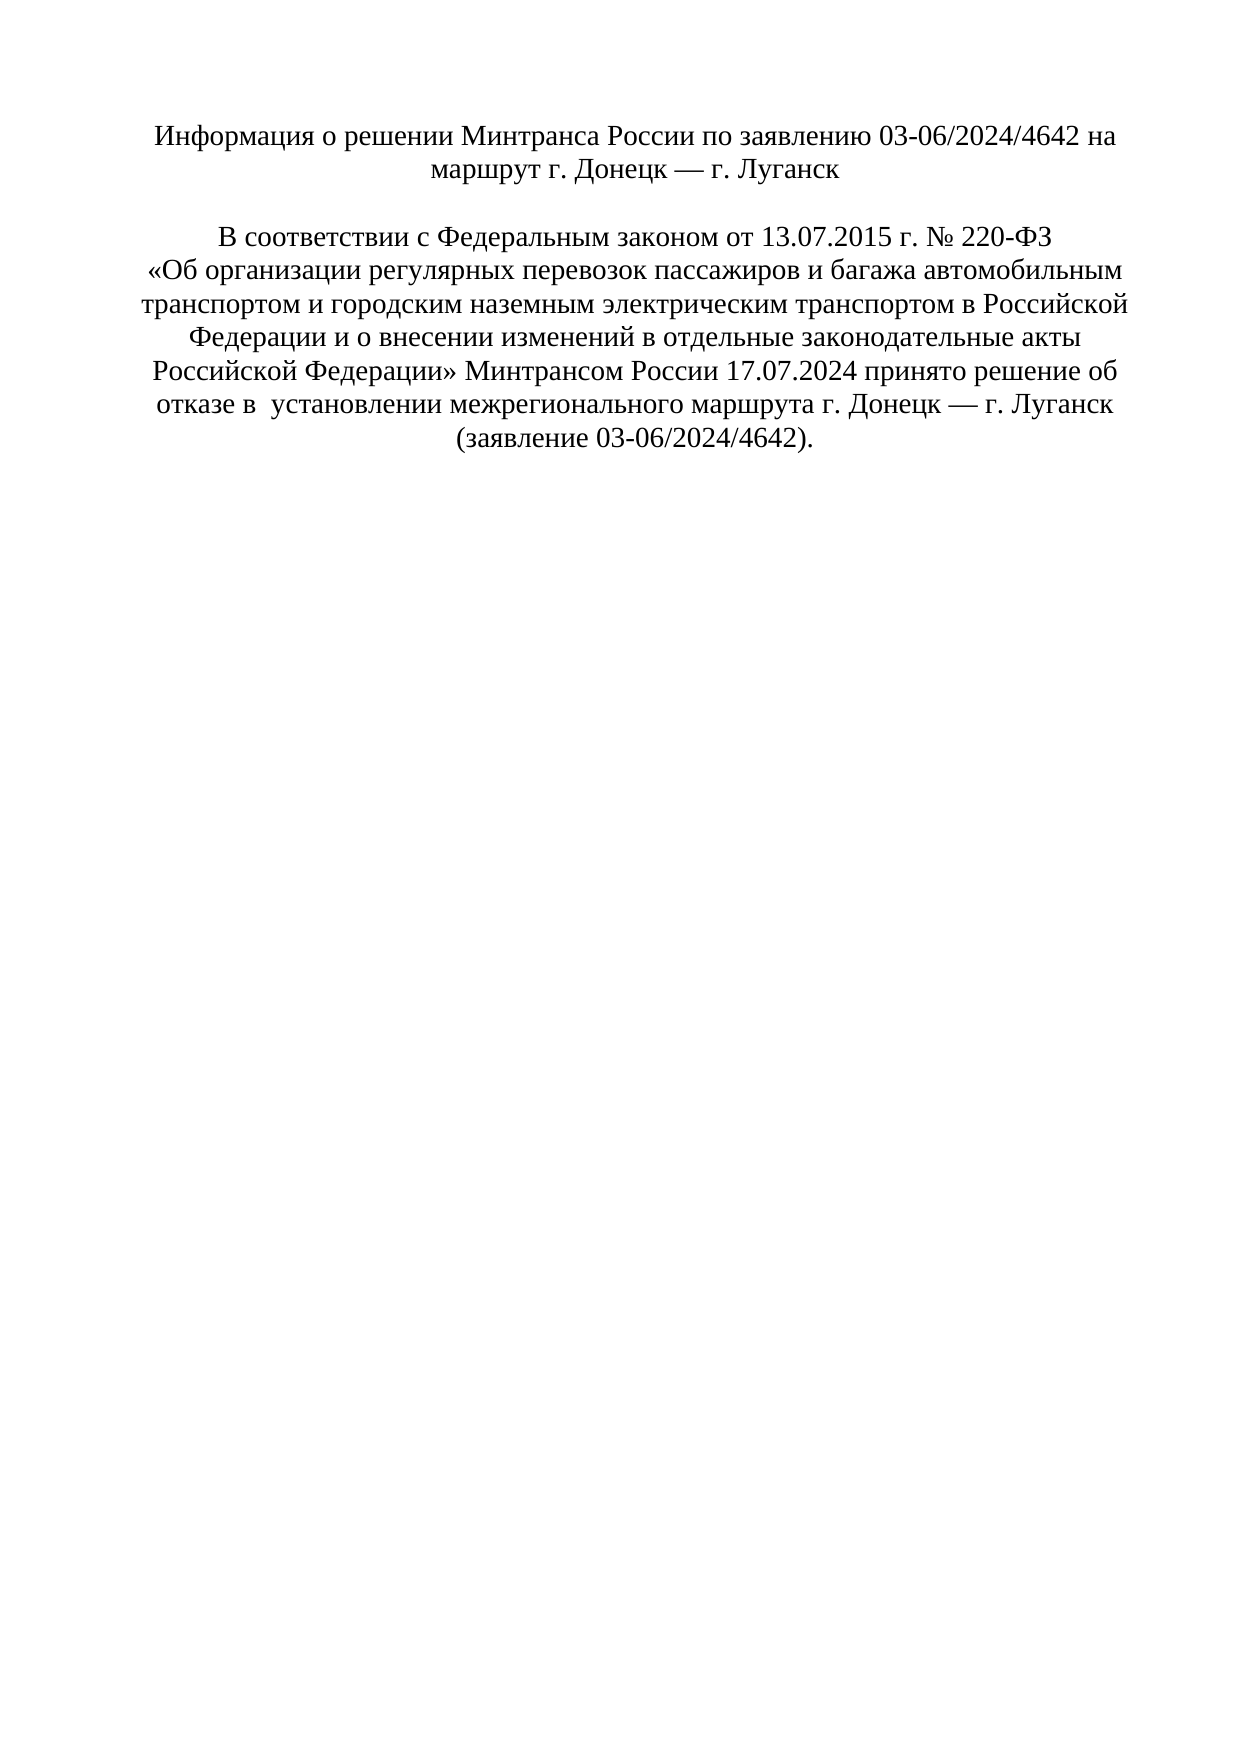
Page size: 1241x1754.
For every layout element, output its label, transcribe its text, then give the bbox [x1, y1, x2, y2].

text Информация о решении Минтранса России по заявлению 03-06/2024/4642 на маршрут г. Донецк — г. Луганск [118, 118, 1152, 185]
text В соответствии с Федеральным законом от 13.07.2015 г. № 220-ФЗ «Об организации регулярных перевозок пассажиров и багажа автомобильным транспортом и городским наземным электрическим транспортом в Российской Федерации и о внесении изменений в отдельные законодательные акты Российской Федерации» Минтрансом России 17.07.2024 принято решение об отказе в установлении межрегионального маршрута г. Донецк — г. Луганск (заявление 03-06/2024/4642). [118, 219, 1152, 453]
